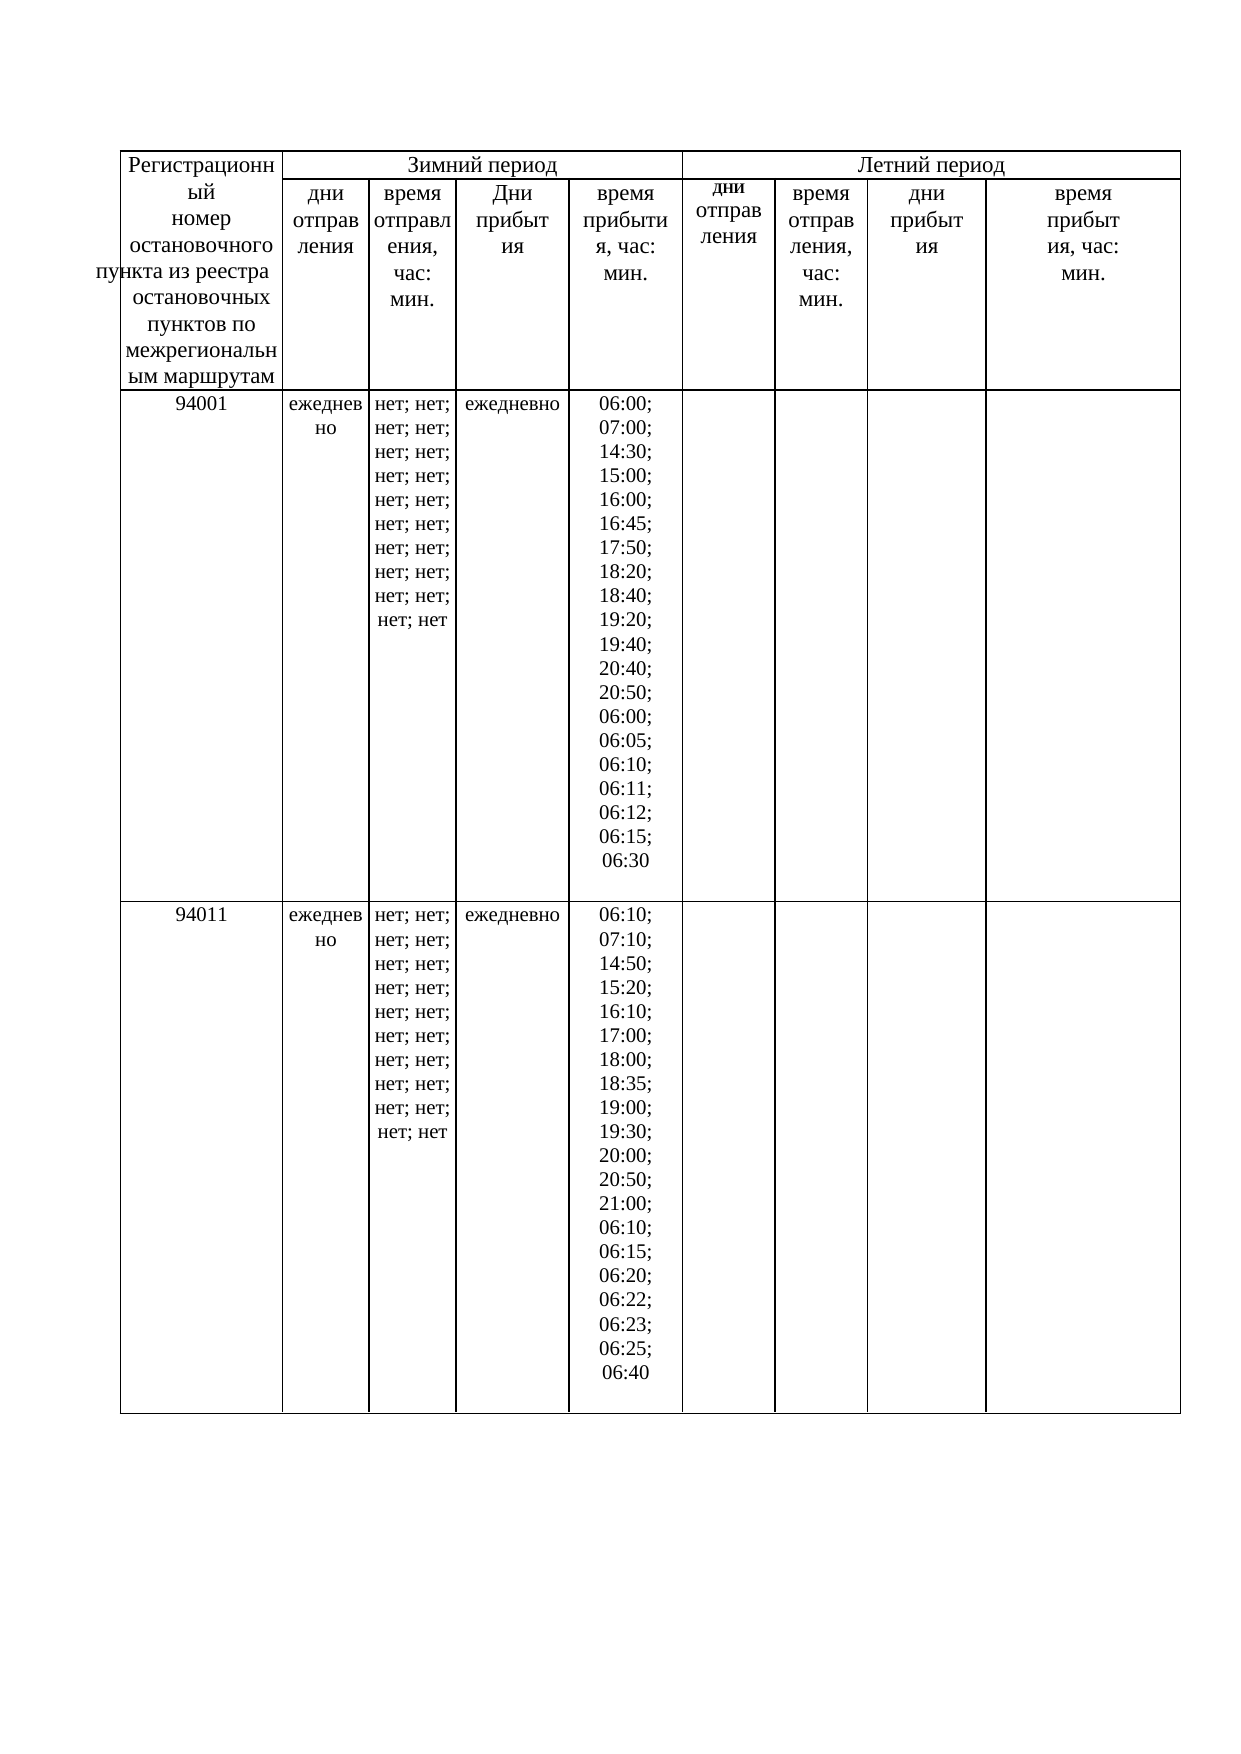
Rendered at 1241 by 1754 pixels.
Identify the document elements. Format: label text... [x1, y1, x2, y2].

table_cell время прибыт ия, час: мин. [987, 180, 1180, 389]
table_cell дни отправ ления [283, 180, 368, 389]
table_cell время отправ ления, час: мин. [776, 180, 867, 389]
table_cell 94001 [121, 391, 282, 901]
table_cell [683, 902, 774, 1412]
table_cell ежедневно [283, 902, 368, 1412]
table_cell время отправл ения, час: мин. [370, 180, 455, 389]
table_header Летний период [683, 152, 1180, 178]
table_header Регистрационный номер остановочного пункта из реестра остановочных пунктов по межрегиональным маршрутам регулярных перевозок [121, 152, 282, 389]
table_cell время прибыти я, час: мин. [570, 180, 682, 389]
table_cell [868, 902, 985, 1412]
table_cell 06:10; 07:10; 14:50; 15:20; 16:10; 17:00; 18:00; 18:35; 19:00; 19:30; 20:00; 20:50; 21:00; 06:10; 06:15; 06:20; 06:22; 06:23; 06:25; 06:40 [570, 902, 682, 1412]
table_cell [868, 391, 985, 901]
table_cell [776, 902, 867, 1412]
table_cell [987, 391, 1180, 901]
table_header Зимний период [283, 152, 682, 178]
table_cell ежедневно [457, 391, 568, 901]
table_cell [987, 902, 1180, 1412]
table_cell дни прибыт ия [868, 180, 985, 389]
table_cell нет; нет; нет; нет; нет; нет; нет; нет; нет; нет; нет; нет; нет; нет; нет; нет; нет; нет; нет; нет [370, 391, 455, 901]
table_cell Дни прибыт ия [457, 180, 568, 389]
table_cell 06:00; 07:00; 14:30; 15:00; 16:00; 16:45; 17:50; 18:20; 18:40; 19:20; 19:40; 20:40; 20:50; 06:00; 06:05; 06:10; 06:11; 06:12; 06:15; 06:30 [570, 391, 682, 901]
table_cell ежедневно [457, 902, 568, 1412]
table_cell 94011 [121, 902, 282, 1412]
table_cell нет; нет; нет; нет; нет; нет; нет; нет; нет; нет; нет; нет; нет; нет; нет; нет; нет; нет; нет; нет [370, 902, 455, 1412]
table_cell [683, 391, 774, 901]
table_cell ДНИ отправ ления [683, 180, 774, 389]
table_cell ежедневно [283, 391, 368, 901]
table_cell [776, 391, 867, 901]
